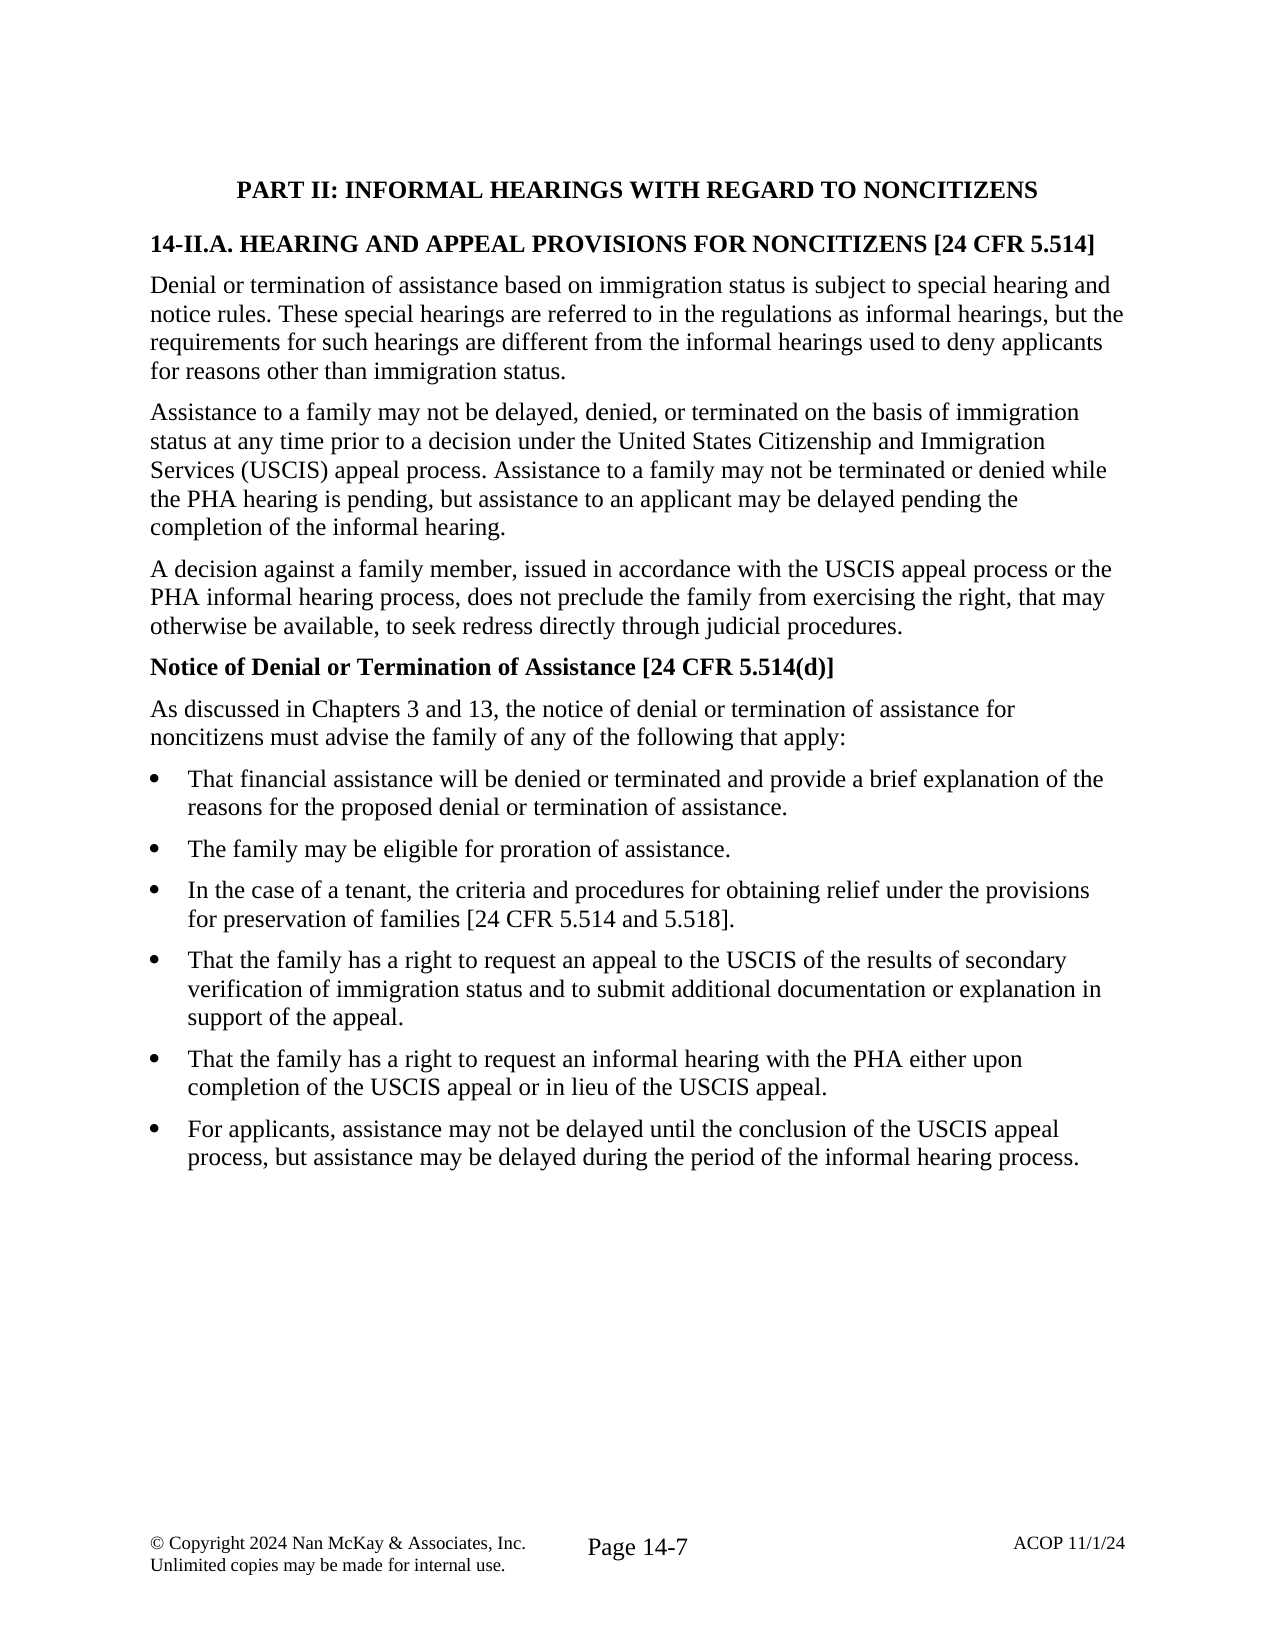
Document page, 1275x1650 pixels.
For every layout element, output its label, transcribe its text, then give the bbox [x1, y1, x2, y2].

text 14-II.A. HEARING AND APPEAL PROVISIONS FOR NONCITIZENS [24 CFR 5.514] [150, 229, 1125, 257]
text Notice of Denial or Termination of Assistance [24 CFR 5.514(d)] [150, 652, 1125, 681]
list The family may be eligible for proration of assistance. [150, 834, 1125, 862]
text Denial or termination of assistance based on immigration status is subject to special hearing and notice rules. These special hearings are referred to in the regulations as informal hearings, but the requirements for such hearings are different from the informal hearings used to deny applicants for reasons other than immigration status. [150, 270, 1125, 385]
text PART II: INFORMAL HEARINGS WITH REGARD TO NONCITIZENS [150, 175, 1125, 204]
list That financial assistance will be denied or terminated and provide a brief explanation of the reasons for the proposed denial or termination of assistance. [150, 764, 1125, 821]
text As discussed in Chapters 3 and 13, the notice of denial or termination of assistance for noncitizens must advise the family of any of the following that apply: [150, 694, 1125, 751]
text A decision against a family member, issued in accordance with the USCIS appeal process or the PHA informal hearing process, does not preclude the family from exercising the right, that may otherwise be available, to seek redress directly through judicial procedures. [150, 554, 1125, 640]
list That the family has a right to request an appeal to the USCIS of the results of secondary verification of immigration status and to submit additional documentation or explanation in support of the appeal. [150, 945, 1125, 1031]
text Assistance to a family may not be delayed, denied, or terminated on the basis of immigration status at any time prior to a decision under the United States Citizenship and Immigration Services (USCIS) appeal process. Assistance to a family may not be terminated or denied while the PHA hearing is pending, but assistance to an applicant may be delayed pending the completion of the informal hearing. [150, 397, 1125, 541]
list For applicants, assistance may not be delayed until the conclusion of the USCIS appeal process, but assistance may be delayed during the period of the informal hearing process. [150, 1114, 1125, 1171]
list In the case of a tenant, the criteria and procedures for obtaining relief under the provisions for preservation of families [24 CFR 5.514 and 5.518]. [150, 875, 1125, 932]
list That the family has a right to request an informal hearing with the PHA either upon completion of the USCIS appeal or in lieu of the USCIS appeal. [150, 1044, 1125, 1101]
